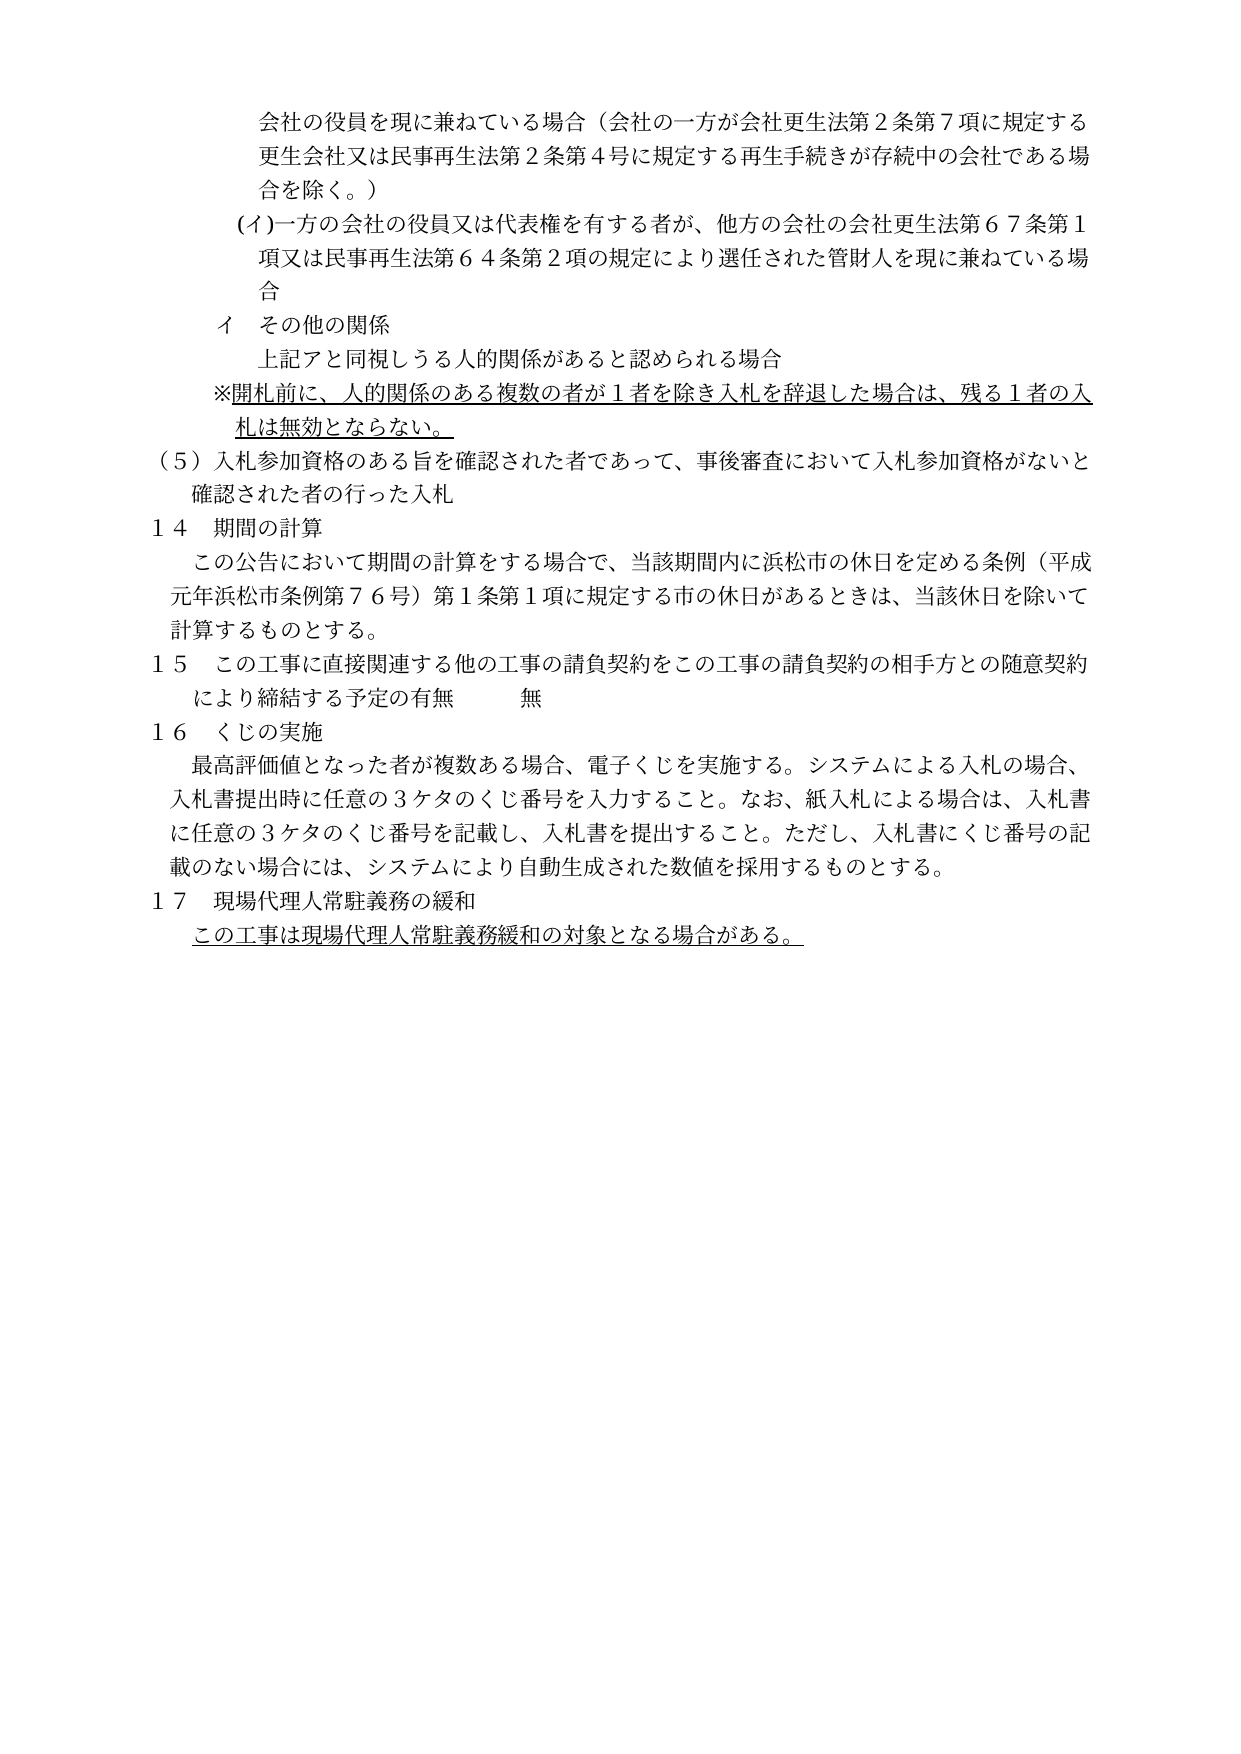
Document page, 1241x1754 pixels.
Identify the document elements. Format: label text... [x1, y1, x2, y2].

text この工事は現場代理人常駐義務緩和の対象となる場合がある。 [148, 917, 1092, 951]
text １７ 現場代理人常駐義務の緩和 [148, 883, 1092, 917]
text イ その他の関係 [193, 307, 1092, 341]
text （５）入札参加資格のある旨を確認された者であって、事後審査において入札参加資格がないと確認された者の行った入札 [148, 443, 1092, 510]
text この公告において期間の計算をする場合で、当該期間内に浜松市の休日を定める条例（平成元年浜松市条例第７６号）第１条第１項に規定する市の休日があるときは、当該休日を除いて計算するものとする。 [171, 544, 1092, 646]
text (イ)一方の会社の役員又は代表権を有する者が、他方の会社の会社更生法第６７条第１項又は民事再生法第６４条第２項の規定により選任された管財人を現に兼ねている場合 [237, 206, 1092, 307]
list １５ この工事に直接関連する他の工事の請負契約をこの工事の請負契約の相手方との随意契約により締結する予定の有無 無 [148, 646, 1092, 713]
text １６ くじの実施 [148, 713, 1092, 747]
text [237, 104, 1092, 206]
text 最高評価値となった者が複数ある場合、電子くじを実施する。システムによる入札の場合、入札書提出時に任意の３ケタのくじ番号を入力すること。なお、紙入札による場合は、入札書に任意の３ケタのくじ番号を記載し、入札書を提出すること。ただし、入札書にくじ番号の記載のない場合には、システムにより自動生成された数値を採用するものとする。 [169, 747, 1092, 883]
text ※開札前に、人的関係のある複数の者が１者を除き入札を辞退した場合は、残る１者の入札は無効とならない。 [213, 375, 1092, 443]
list 上記アと同視しうる人的関係があると認められる場合 [166, 341, 1083, 375]
text １４ 期間の計算 [148, 510, 1092, 544]
